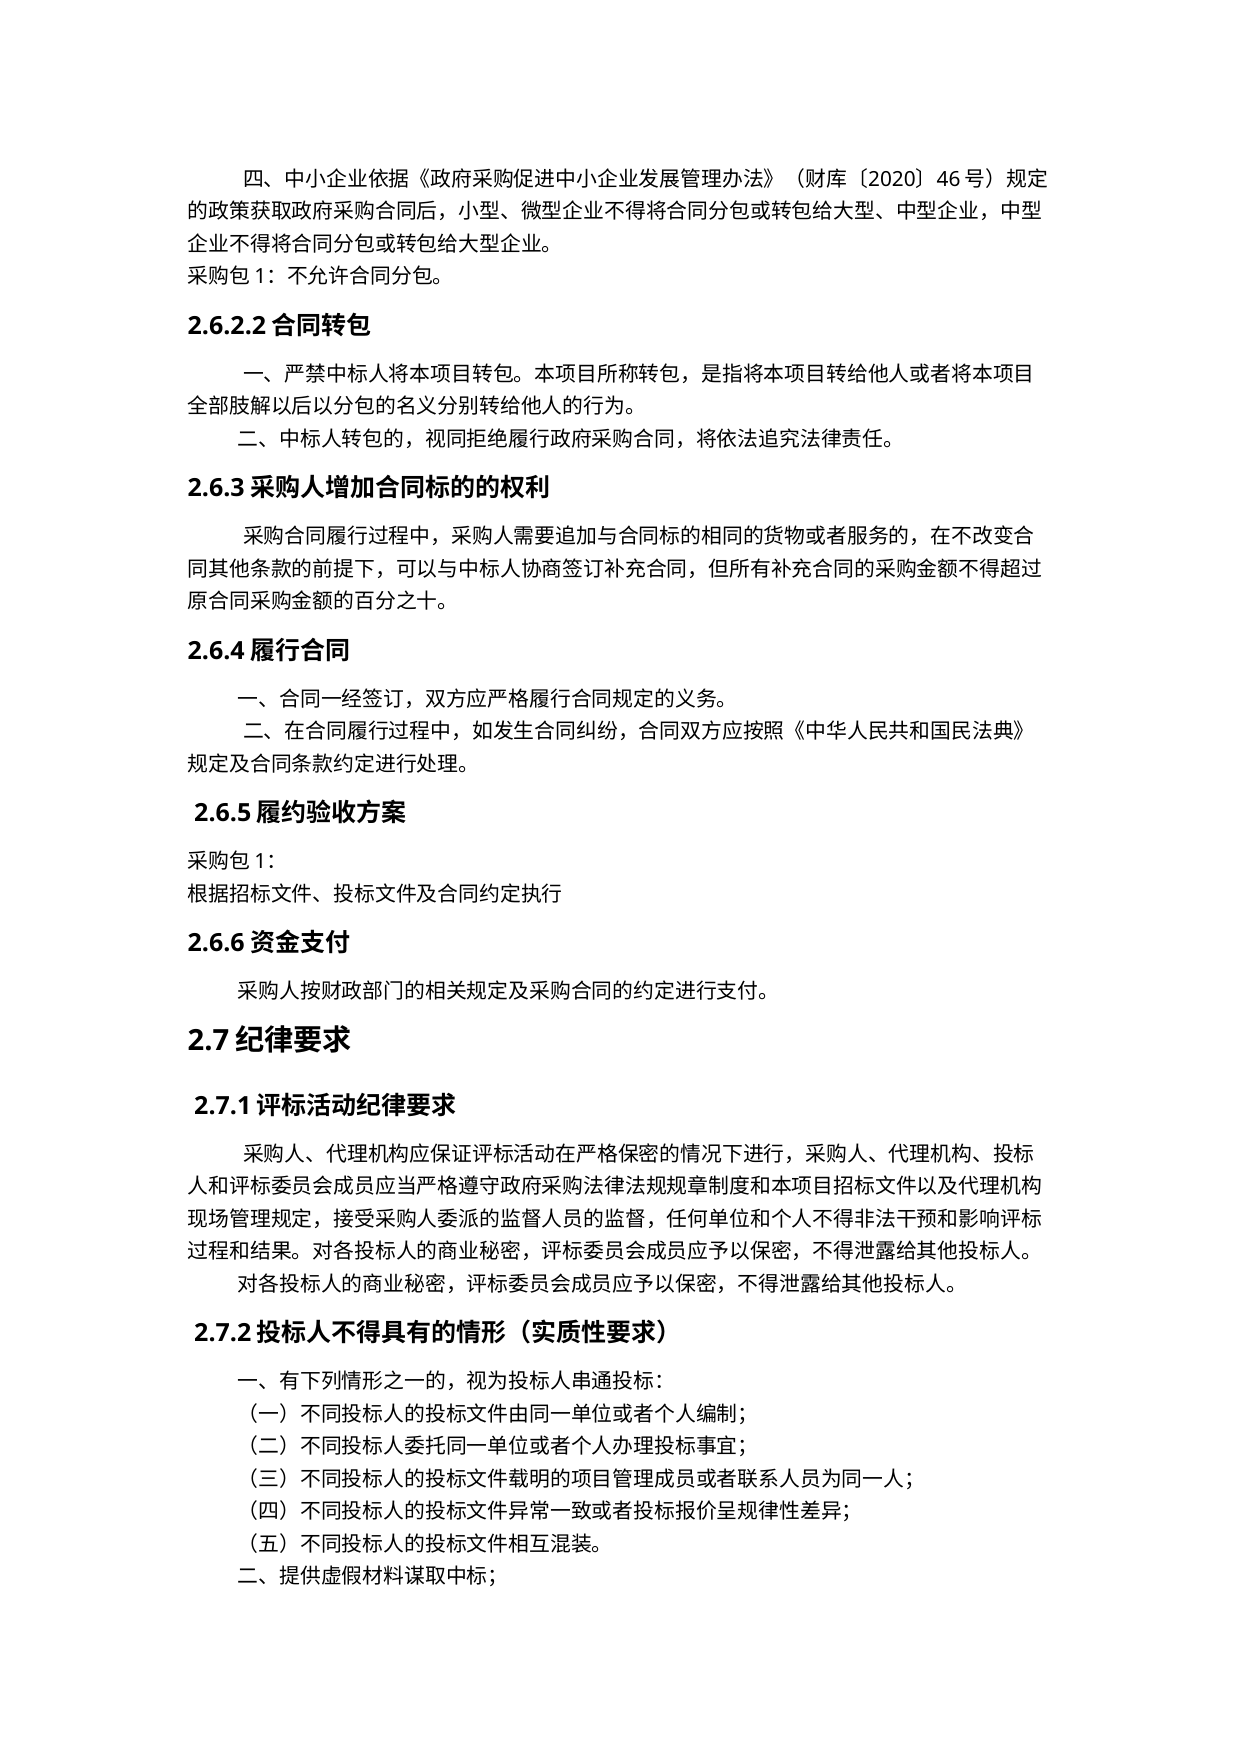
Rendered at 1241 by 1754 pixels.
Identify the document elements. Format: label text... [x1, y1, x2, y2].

text （四）不同投标人的投标文件异常一致或者投标报价呈规律性差异； [187, 1494, 1053, 1527]
text 对各投标人的商业秘密，评标委员会成员应予以保密，不得泄露给其他投标人。 [187, 1267, 1053, 1299]
text 一、严禁中标人将本项目转包。本项目所称转包，是指将本项目转给他人或者将本项目全部肢解以后以分包的名义分别转给他人的行为。 [187, 357, 1053, 422]
text 一、合同一经签订，双方应严格履行合同规定的义务。 [187, 682, 1053, 714]
text 采购包1：不允许合同分包。 [187, 259, 1053, 292]
text 四、中小企业依据《政府采购促进中小企业发展管理办法》（财库〔2020〕46号）规定的政策获取政府采购合同后，小型、微型企业不得将合同分包或转包给大型、中型企业，中型企业不得将合同分包或转包给大型企业。 [187, 162, 1053, 259]
text 2.6.5履约验收方案 [187, 779, 1053, 844]
text 二、在合同履行过程中，如发生合同纠纷，合同双方应按照《中华人民共和国民法典》规定及合同条款约定进行处理。 [187, 714, 1053, 779]
text 二、提供虚假材料谋取中标； [187, 1559, 1053, 1592]
text 2.6.4履行合同 [187, 617, 1053, 682]
text 一、有下列情形之一的，视为投标人串通投标： [187, 1364, 1053, 1397]
text 2.7.2投标人不得具有的情形（实质性要求） [187, 1299, 1053, 1364]
text 2.6.6资金支付 [187, 909, 1053, 974]
text 采购包1： [187, 844, 1053, 877]
text 采购合同履行过程中，采购人需要追加与合同标的相同的货物或者服务的，在不改变合同其他条款的前提下，可以与中标人协商签订补充合同，但所有补充合同的采购金额不得超过原合同采购金额的百分之十。 [187, 519, 1053, 617]
text 2.7纪律要求 [187, 1007, 1053, 1072]
text （三）不同投标人的投标文件载明的项目管理成员或者联系人员为同一人； [187, 1462, 1053, 1494]
text （一）不同投标人的投标文件由同一单位或者个人编制； [187, 1397, 1053, 1429]
text （二）不同投标人委托同一单位或者个人办理投标事宜； [187, 1429, 1053, 1462]
text 采购人按财政部门的相关规定及采购合同的约定进行支付。 [187, 974, 1053, 1007]
text 2.7.1评标活动纪律要求 [187, 1072, 1053, 1137]
text 2.6.3采购人增加合同标的的权利 [187, 454, 1053, 519]
text 二、中标人转包的，视同拒绝履行政府采购合同，将依法追究法律责任。 [187, 422, 1053, 454]
text 根据招标文件、投标文件及合同约定执行 [187, 877, 1053, 909]
text 2.6.2.2合同转包 [187, 292, 1053, 357]
text 采购人、代理机构应保证评标活动在严格保密的情况下进行，采购人、代理机构、投标人和评标委员会成员应当严格遵守政府采购法律法规规章制度和本项目招标文件以及代理机构现场管理规定，接受采购人委派的监督人员的监督，任何单位和个人不得非法干预和影响评标过程和结果。对各投标人的商业秘密，评标委员会成员应予以保密，不得泄露给其他投标人。 [187, 1137, 1053, 1267]
text （五）不同投标人的投标文件相互混装。 [187, 1527, 1053, 1559]
